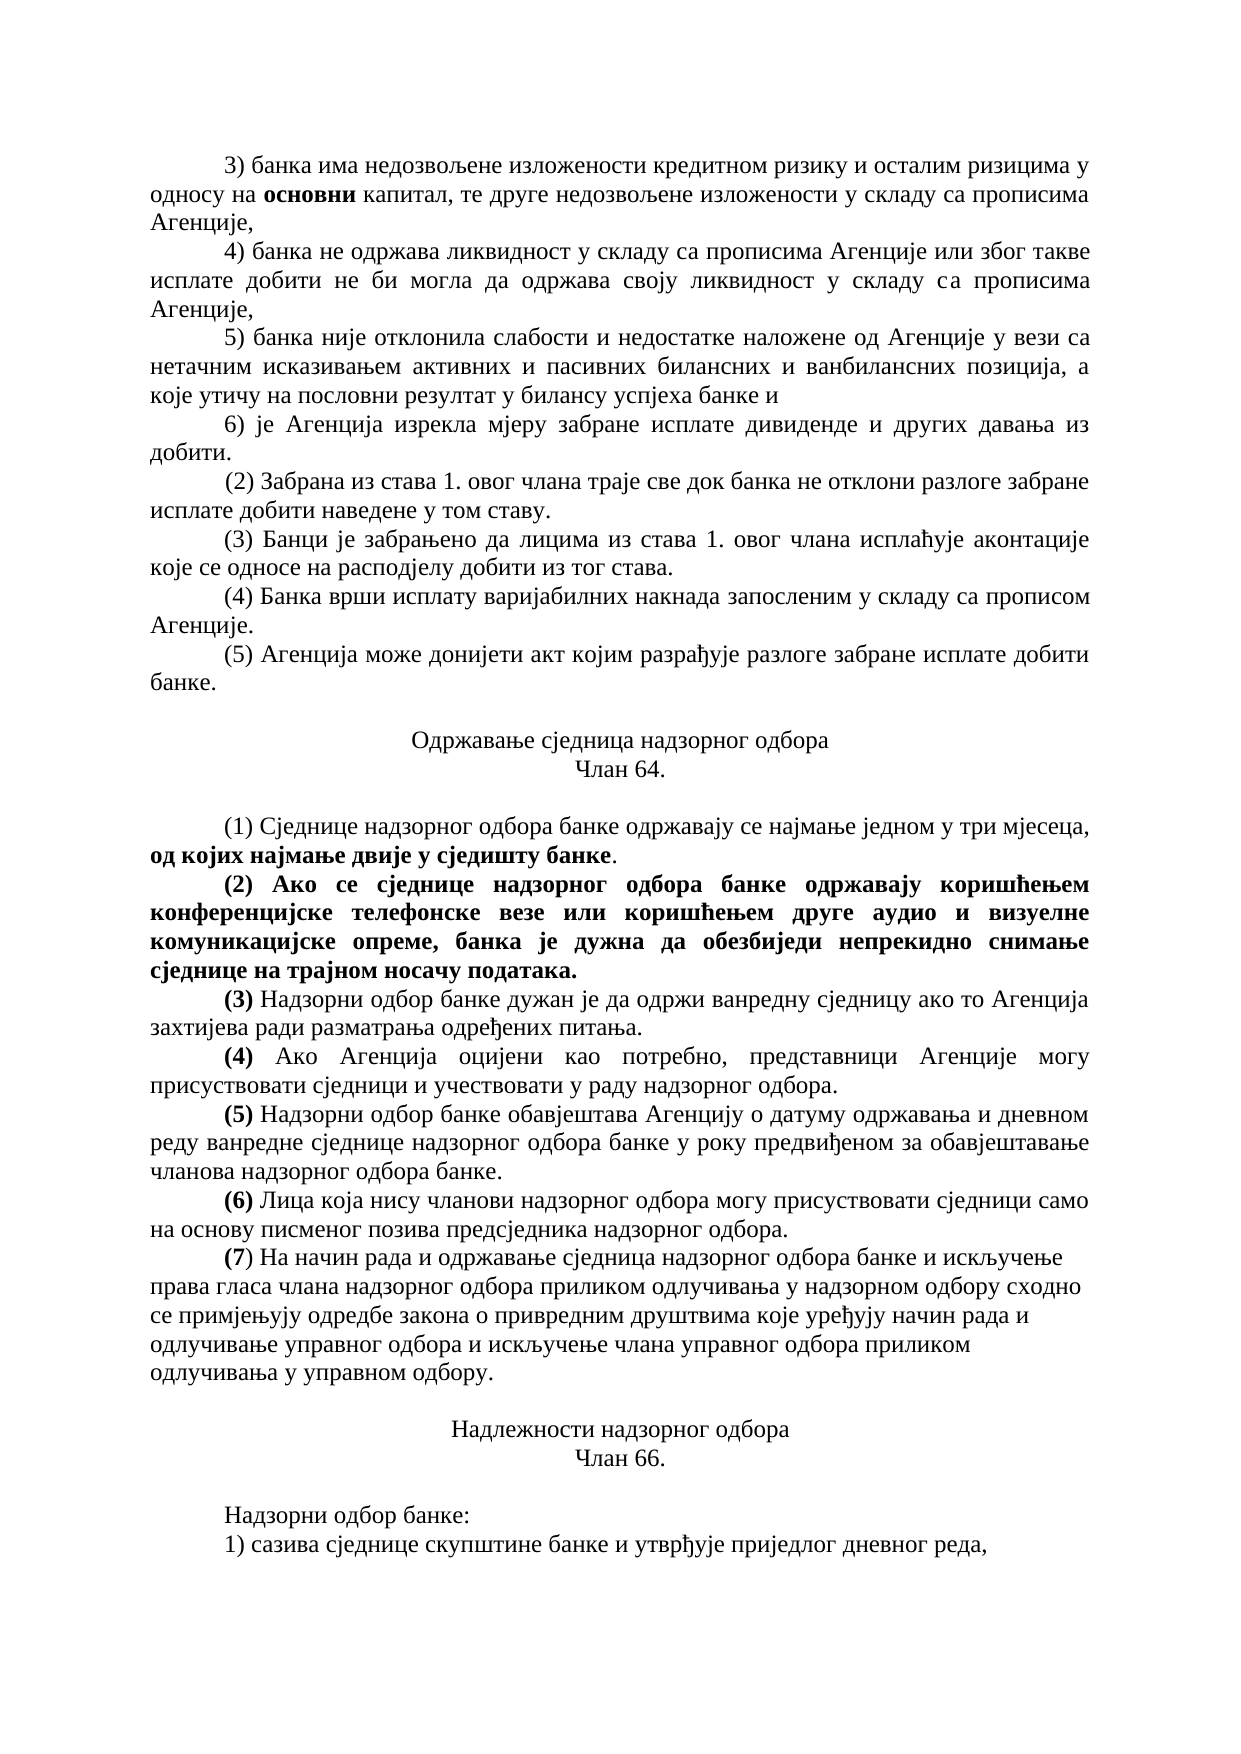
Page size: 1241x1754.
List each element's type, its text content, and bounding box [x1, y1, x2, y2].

text (7) На начин рада и одржавање сједница надзорног одбора банке и искључење права гласа члана надзорног одбора приликом одлучивања у надзорном одбору сходно се примјењују одредбе закона о привредним друштвима које уређују начин рада и одлучивање управног одбора и искључење члана управног одбора приликом одлучивања у управном одбору. [150, 1242, 1090, 1386]
text (4) Банка врши исплату варијабилних накнада запосленим у складу са прописом Агенције. [150, 581, 1090, 639]
text 5) банка није отклонила слабости и недостатке наложене од Агенције у вези са нетачним исказивањем активних и пасивних билансних и ванбилансних позиција, а које утичу на пословни резултат у билансу успјеха банке и [150, 322, 1090, 409]
text 4) банка не одржава ликвидност у складу са прописима Агенције или због такве исплате добити не би могла да одржава своју ликвидност у складу са прописима Агенције, [150, 236, 1090, 322]
text (2) Ако се сједнице надзорног одбора банке одржавају коришћењем конференцијске телефонске везе или коришћењем друге аудио и визуелне комуникацијске опреме, банка је дужна да обезбиједи непрекидно снимање сједнице на трајном носачу података. [150, 869, 1090, 984]
text (5) Надзорни одбор банке обавјештава Агенцију о датуму одржавања и дневном реду ванредне сједнице надзорног одбора банке у року предвиђеном за обавјештавање чланова надзорног одбора банке. [150, 1099, 1090, 1185]
text (4) Ако Агенција оцијени као потребно, представници Агенције могу присуствовати сједници и учествовати у раду надзорног одбора. [150, 1041, 1090, 1099]
text Одржавање сједница надзорног одбора [150, 725, 1090, 754]
text 1) сазива сједнице скупштине банке и утврђује приједлог дневног реда, [150, 1529, 1090, 1558]
text (3) Банци је забрањено да лицима из става 1. овог члана исплаћује аконтације које се односе на расподјелу добити из тог става. [150, 524, 1090, 581]
text Члан 64. [150, 754, 1090, 782]
text 6) је Агенција изрекла мјеру забране исплате дивиденде и других давања из добити. [150, 409, 1090, 466]
text (6) Лица која нису чланови надзорног одбора могу присуствовати сједници само на основу писменог позива предсједника надзорног одбора. [150, 1185, 1090, 1242]
text Надзорни одбор банке: [150, 1501, 1090, 1529]
text 3) банка има недозвољене изложености кредитном ризику и осталим ризицима у односу на основни капитал, те друге недозвољене изложености у складу са прописима Агенције, [150, 150, 1090, 236]
text (2) Забрана из става 1. овог члана траје све док банка не отклони разлоге забране исплате добити наведене у том ставу. [150, 466, 1090, 524]
text Надлежности надзорног одбора [150, 1414, 1090, 1443]
text Члан 66. [150, 1443, 1090, 1472]
text (5) Агенција може донијети акт којим разрађује разлоге забране исплате добити банке. [150, 639, 1090, 696]
text (1) Сједнице надзорног одбора банке одржавају се најмање једном у три мјесеца, од којих најмање двије у сједишту банке. [150, 811, 1090, 869]
text (3) Надзорни одбор банке дужан је да одржи ванредну сједницу ако то Агенција захтијева ради разматрања одређених питања. [150, 984, 1090, 1041]
